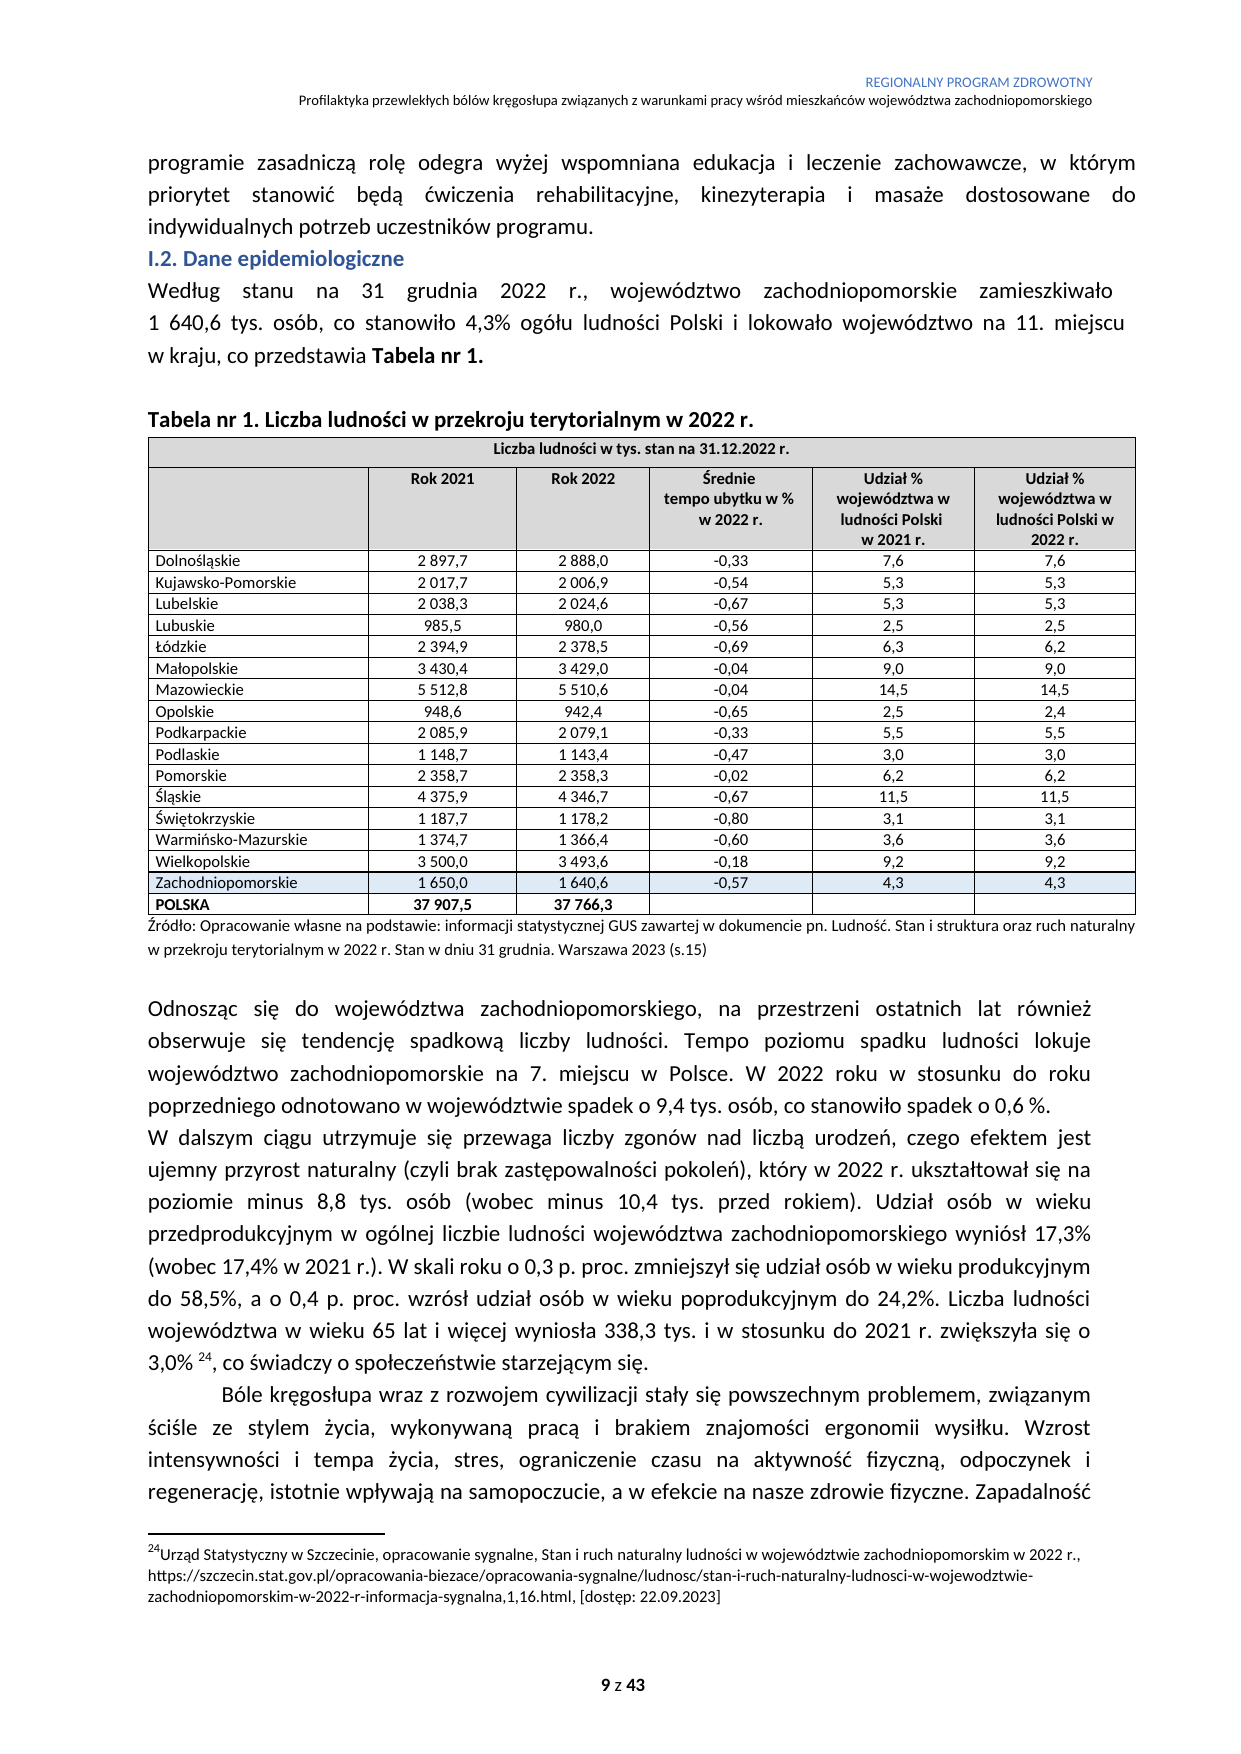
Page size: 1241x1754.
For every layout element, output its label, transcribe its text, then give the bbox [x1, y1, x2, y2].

table_cell Lubelskie [149, 594, 368, 614]
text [148, 148, 1137, 240]
table_cell 14,5 [813, 679, 974, 700]
table_cell 5 512,8 [369, 679, 516, 700]
table_cell 5,3 [813, 594, 974, 614]
text Odnosząc się do województwa zachodniopomorskiego, na przestrzeni ostatnich lat również obserwuje się tendencję spadkową liczby ludności. Tempo poziomu spadku ludności lokuje województwo zachodniopomorskie na 7. miejscu w Polsce. W 2022 roku w stosunku do roku poprzedniego odnotowano w województwie spadek o 9,4 tys. osób, co stanowiło spadek o 0,6 %. [148, 994, 1093, 1119]
table_cell Lubuskie [149, 615, 368, 635]
table_cell 3 500,0 [369, 851, 516, 871]
table_cell 2 038,3 [369, 594, 516, 614]
text Tabela nr 1. Liczba ludności w przekroju terytorialnym w 2022 r. [148, 405, 1137, 433]
text W dalszym ciągu utrzymuje się przewaga liczby zgonów nad liczbą urodzeń, czego efektem jest ujemny przyrost naturalny (czyli brak zastępowalności pokoleń), który w 2022 r. ukształtował się na poziomie minus 8,8 tys. osób (wobec minus 10,4 tys. przed rokiem). Udział osób w wieku przedprodukcyjnym w ogólnej liczbie ludności województwa zachodniopomorskiego wyniósł 17,3% (wobec 17,4% w 2021 r.). W skali roku o 0,3 p. proc. zmniejszył się udział osób w wieku produkcyjnym do 58,5%, a o 0,4 p. proc. wzrósł udział osób w wieku poprodukcyjnym do 24,2%. Liczba ludności województwa w wieku 65 lat i więcej wyniosła 338,3 tys. i w stosunku do 2021 r. zwiększyła się o 3,0% , co świadczy o społeczeństwie starzejącym się. [148, 1123, 1093, 1376]
table_cell 2 006,9 [517, 572, 649, 592]
table_cell Rok 2021 [369, 468, 516, 549]
table_cell 2,5 [975, 615, 1135, 635]
table_cell 3,0 [813, 744, 974, 764]
table_cell [650, 894, 812, 914]
table_cell 5,5 [813, 722, 974, 743]
table_cell 2 888,0 [517, 551, 649, 571]
table_cell 6,2 [975, 765, 1135, 786]
table_cell 3 430,4 [369, 658, 516, 678]
table_cell 9,0 [813, 658, 974, 678]
table_cell 1 650,0 [369, 873, 516, 893]
table_cell -0,18 [650, 851, 812, 871]
table_cell 2 358,3 [517, 765, 649, 786]
table_cell 2,5 [813, 615, 974, 635]
table_cell Rok 2022 [517, 468, 649, 549]
table_cell [149, 468, 368, 549]
table_cell 3,0 [975, 744, 1135, 764]
table_cell -0,56 [650, 615, 812, 635]
table_cell 3 429,0 [517, 658, 649, 678]
table_cell 9,0 [975, 658, 1135, 678]
table_cell 948,6 [369, 701, 516, 721]
table_cell -0,04 [650, 679, 812, 700]
text I.2. Dane epidemiologiczne [148, 244, 1137, 272]
table_cell -0,02 [650, 765, 812, 786]
table_cell 942,4 [517, 701, 649, 721]
table_header Liczba ludności w tys. stan na 31.12.2022 r. [149, 438, 1135, 467]
table_cell Wielkopolskie [149, 851, 368, 871]
table_cell Warmińsko-Mazurskie [149, 830, 368, 850]
table_cell 5,3 [975, 572, 1135, 592]
table_cell -0,67 [650, 787, 812, 807]
table_cell 5,3 [813, 572, 974, 592]
table_cell 4 375,9 [369, 787, 516, 807]
table_cell 3,1 [813, 808, 974, 828]
table_cell -0,47 [650, 744, 812, 764]
table_cell 9,2 [975, 851, 1135, 871]
table_cell 1 187,7 [369, 808, 516, 828]
table_cell 5,3 [975, 594, 1135, 614]
table_cell 2,5 [813, 701, 974, 721]
table_cell 6,2 [813, 765, 974, 786]
table_cell [975, 894, 1135, 914]
table_cell 4,3 [813, 873, 974, 893]
table_cell 4,3 [975, 873, 1135, 893]
table_cell 1 178,2 [517, 808, 649, 828]
table_cell Mazowieckie [149, 679, 368, 700]
table_cell 2 897,7 [369, 551, 516, 571]
table_cell -0,67 [650, 594, 812, 614]
table_cell -0,80 [650, 808, 812, 828]
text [148, 1381, 1093, 1505]
table_cell 3,1 [975, 808, 1135, 828]
table_cell 2 085,9 [369, 722, 516, 743]
table_cell Dolnośląskie [149, 551, 368, 571]
table_cell 980,0 [517, 615, 649, 635]
table_cell 6,2 [975, 636, 1135, 657]
table_cell Średnie tempo ubytku w % w 2022 r. [650, 468, 812, 549]
table_cell Podlaskie [149, 744, 368, 764]
table_cell Łódzkie [149, 636, 368, 657]
table_cell 11,5 [813, 787, 974, 807]
table_cell Małopolskie [149, 658, 368, 678]
table_cell 37 907,5 [369, 894, 516, 914]
table_cell 4 346,7 [517, 787, 649, 807]
table_cell 3 493,6 [517, 851, 649, 871]
table_cell 9,2 [813, 851, 974, 871]
table_cell 2 024,6 [517, 594, 649, 614]
table_cell -0,60 [650, 830, 812, 850]
table_cell -0,54 [650, 572, 812, 592]
table_cell 2 394,9 [369, 636, 516, 657]
table_cell 6,3 [813, 636, 974, 657]
table_cell 7,6 [975, 551, 1135, 571]
table_cell 2 358,7 [369, 765, 516, 786]
table_cell -0,33 [650, 551, 812, 571]
table_cell -0,33 [650, 722, 812, 743]
table_cell 1 640,6 [517, 873, 649, 893]
table_cell -0,04 [650, 658, 812, 678]
table_cell 2 378,5 [517, 636, 649, 657]
table_cell Podkarpackie [149, 722, 368, 743]
table_cell 1 143,4 [517, 744, 649, 764]
table_cell 14,5 [975, 679, 1135, 700]
table_cell 3,6 [975, 830, 1135, 850]
table_cell 11,5 [975, 787, 1135, 807]
table_cell 1 374,7 [369, 830, 516, 850]
table_cell -0,69 [650, 636, 812, 657]
table_cell 5 510,6 [517, 679, 649, 700]
table_cell Pomorskie [149, 765, 368, 786]
table_cell Udział % województwa w ludności Polski w 2022 r. [975, 468, 1135, 549]
table_cell 37 766,3 [517, 894, 649, 914]
table_cell Śląskie [149, 787, 368, 807]
table_cell -0,65 [650, 701, 812, 721]
table_cell 1 366,4 [517, 830, 649, 850]
text Źródło: Opracowanie własne na podstawie: informacji statystycznej GUS zawartej w dokumencie pn. Ludność. Stan i struktura oraz ruch naturalny w przekroju terytorialnym w 2022 r. Stan w dniu 31 grudnia. Warszawa 2023 (s.15) [148, 915, 1137, 959]
table_cell Opolskie [149, 701, 368, 721]
table_cell [813, 894, 974, 914]
table_cell Udział % województwa w ludności Polski w 2021 r. [813, 468, 974, 549]
table_cell 985,5 [369, 615, 516, 635]
table_cell Zachodniopomorskie [149, 873, 368, 893]
table_cell -0,57 [650, 873, 812, 893]
table_cell 2 017,7 [369, 572, 516, 592]
table_cell 2,4 [975, 701, 1135, 721]
table_cell 1 148,7 [369, 744, 516, 764]
table_cell 7,6 [813, 551, 974, 571]
table_cell POLSKA [149, 894, 368, 914]
table_cell 2 079,1 [517, 722, 649, 743]
table_cell 3,6 [813, 830, 974, 850]
text Według stanu na 31 grudnia 2022 r., województwo zachodniopomorskie zamieszkiwało 1 640,6 tys. osób, co stanowiło 4,3% ogółu ludności Polski i lokowało województwo na 11. miejscu w kraju, co przedstawia Tabela nr 1. [148, 276, 1137, 369]
table_cell Kujawsko-Pomorskie [149, 572, 368, 592]
table_cell 5,5 [975, 722, 1135, 743]
table_cell Świętokrzyskie [149, 808, 368, 828]
